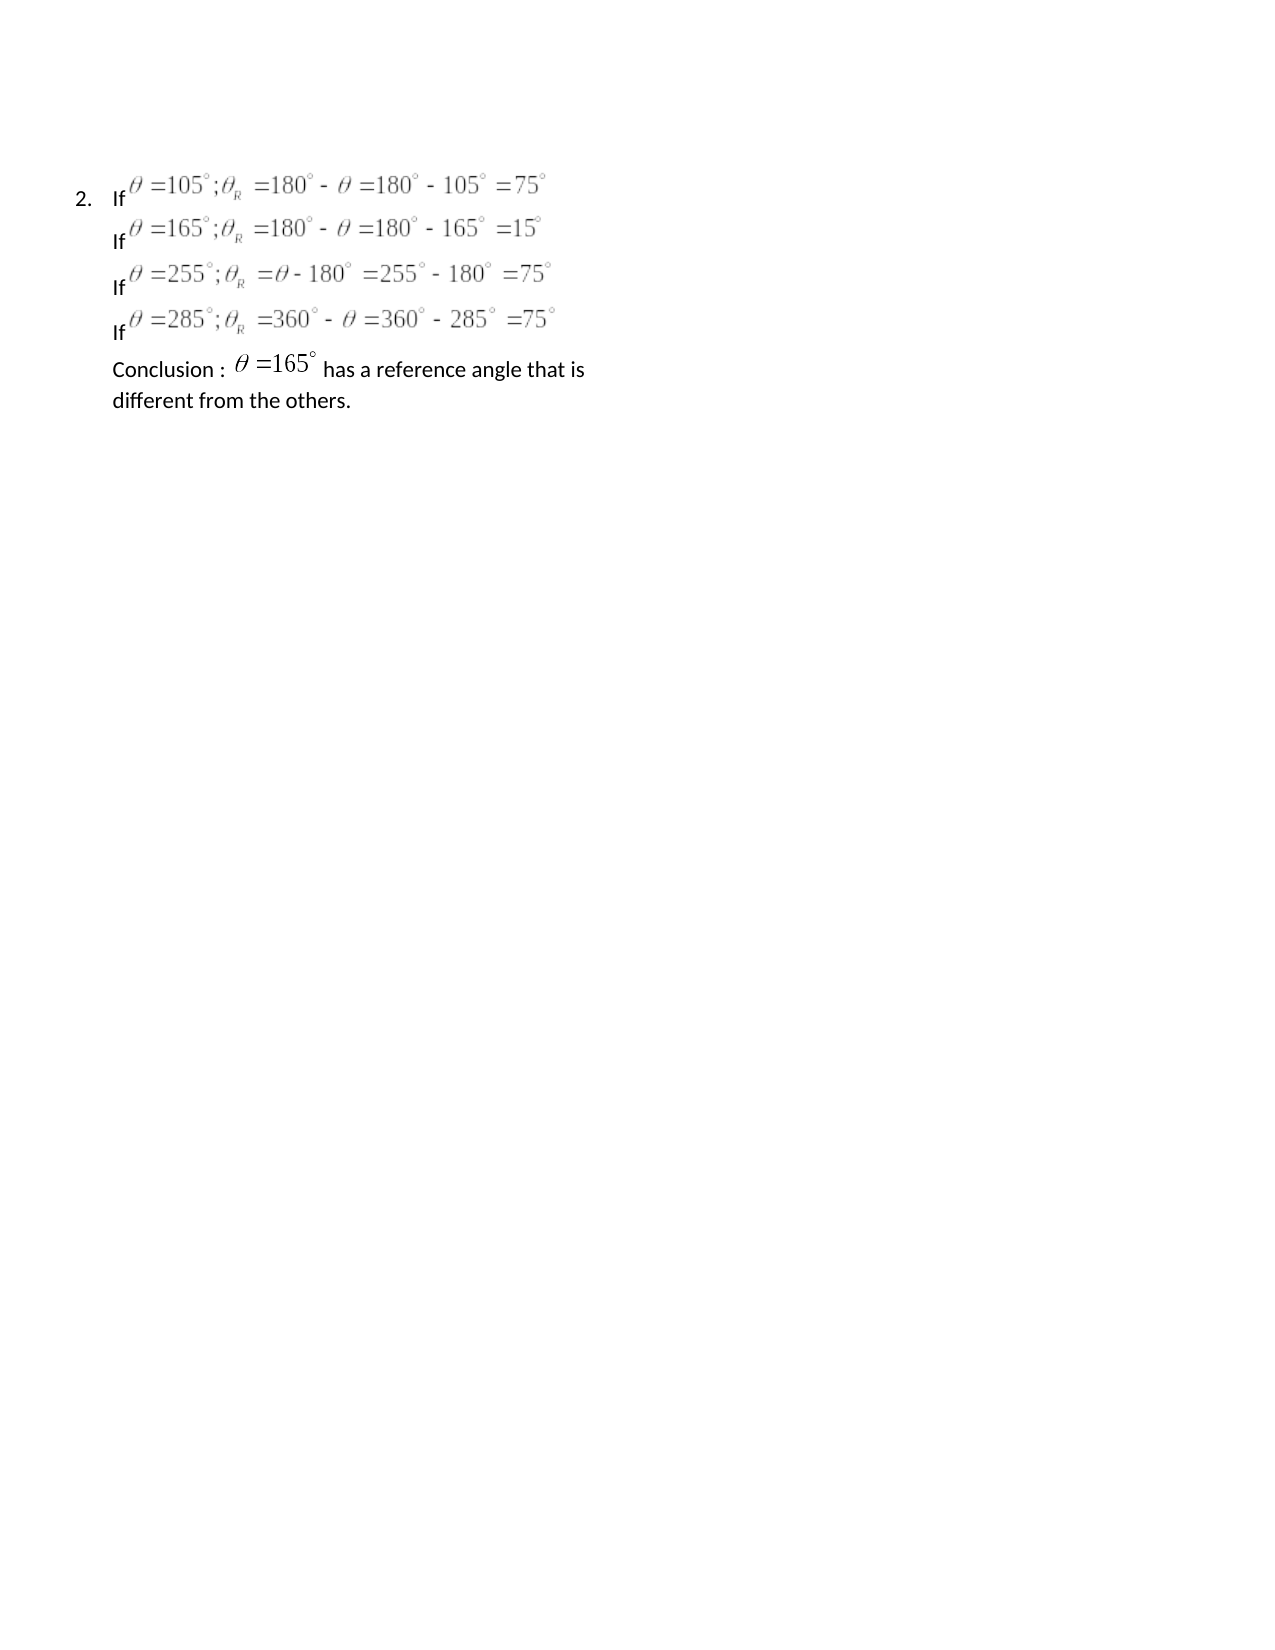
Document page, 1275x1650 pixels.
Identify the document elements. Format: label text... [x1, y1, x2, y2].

list If [75, 169, 601, 212]
list If [112, 257, 601, 301]
list If [112, 212, 601, 255]
list If Conclusion : has a reference angle that is different from the others. [112, 303, 601, 414]
